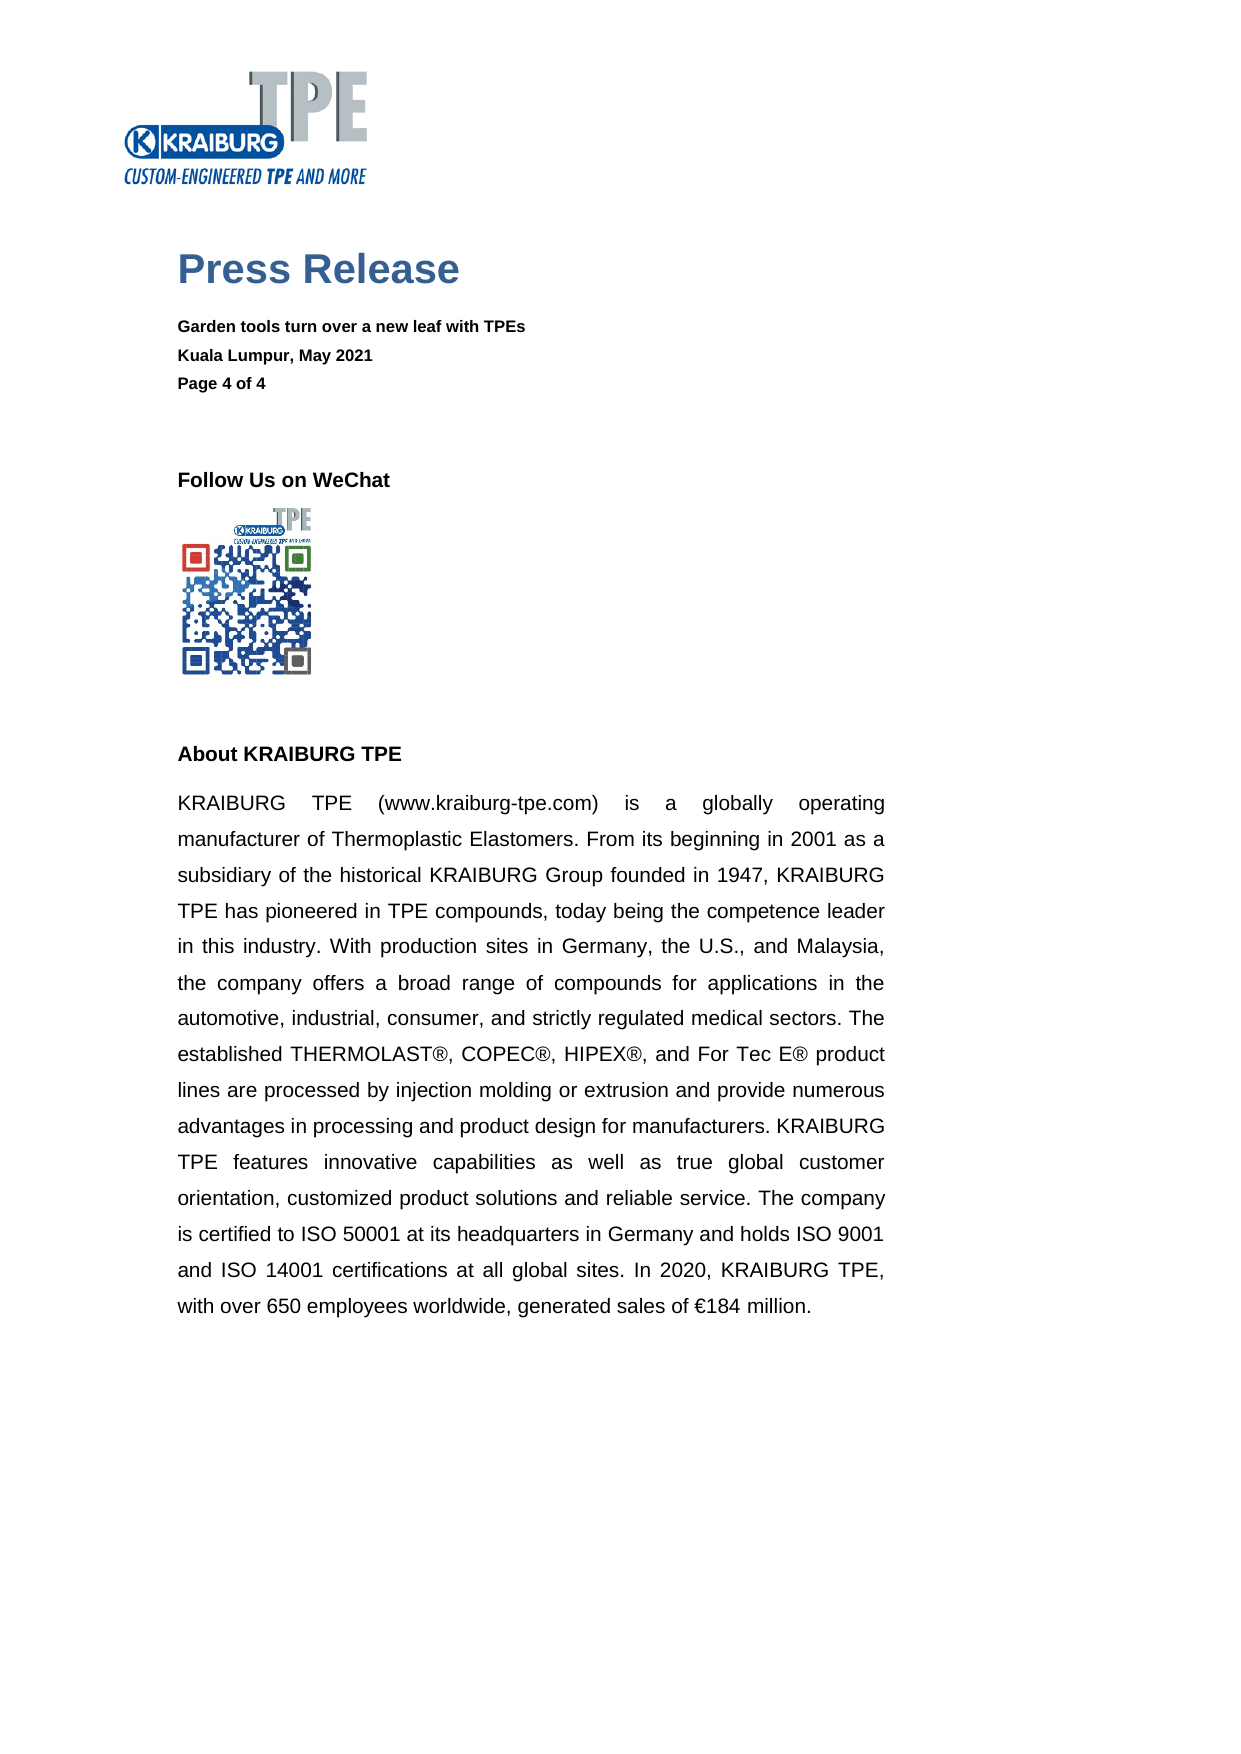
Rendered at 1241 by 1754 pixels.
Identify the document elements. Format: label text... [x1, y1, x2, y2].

text Follow Us on WeChat [177, 467, 927, 491]
text KRAIBURG TPE (www.kraiburg-tpe.com) is a globally operating manufacturer of Thermoplastic Elastomers. From its beginning in 2001 as a subsidiary of the historical KRAIBURG Group founded in 1947, KRAIBURG TPE has pioneered in TPE compounds, today being the competence leader in this industry. With production sites in Germany, the U.S., and Malaysia, the company offers a broad range of compounds for applications in the automotive, industrial, consumer, and strictly regulated medical sectors. The established THERMOLAST®, COPEC®, HIPEX®, and For Tec E® product lines are processed by injection molding or extrusion and provide numerous advantages in processing and product design for manufacturers. KRAIBURG TPE features innovative capabilities as well as true global customer orientation, customized product solutions and reliable service. The company is certified to ISO 50001 at its headquarters in Germany and holds ISO 9001 and ISO 14001 certifications at all global sites. In 2020, KRAIBURG TPE, with over 650 employees worldwide, generated sales of €184 million. [177, 791, 886, 1318]
text About KRAIBURG TPE [177, 742, 1048, 766]
picture [177, 503, 319, 681]
picture [112, 55, 379, 200]
